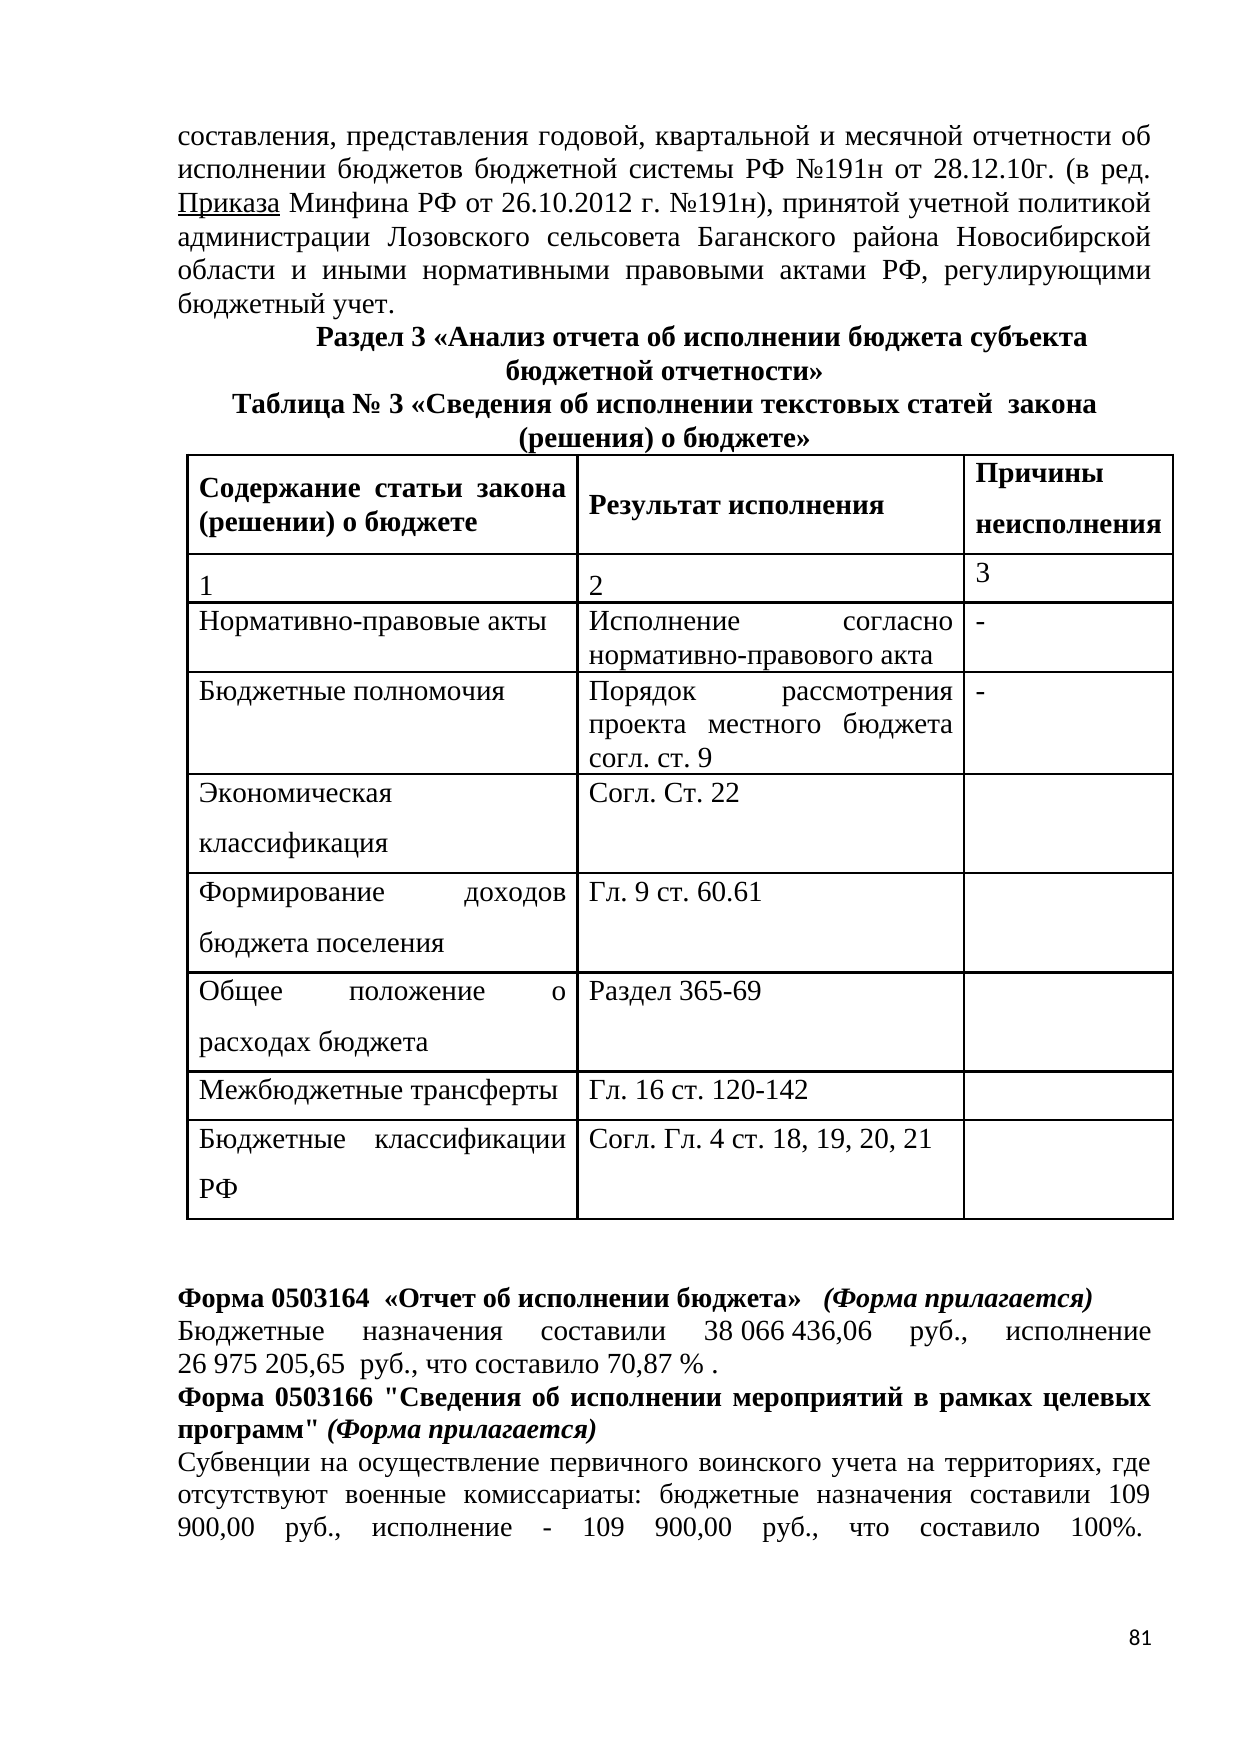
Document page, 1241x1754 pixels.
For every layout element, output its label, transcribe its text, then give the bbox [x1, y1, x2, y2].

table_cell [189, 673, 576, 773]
text Бюджетные назначения составили 38 066 436,06 руб., исполнение 26 975 205,65 руб., что составило 70,87 % . [177, 1313, 1152, 1380]
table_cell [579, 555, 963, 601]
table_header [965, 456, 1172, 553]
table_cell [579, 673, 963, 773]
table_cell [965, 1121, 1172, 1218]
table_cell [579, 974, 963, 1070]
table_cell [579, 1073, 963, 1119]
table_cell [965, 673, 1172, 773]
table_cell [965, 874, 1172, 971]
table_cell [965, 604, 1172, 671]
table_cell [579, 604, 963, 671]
text Субвенции на осуществление первичного воинского учета на территориях, где отсутствуют военные комиссариаты: бюджетные назначения составили 109 900,00 руб., исполнение - 109 900,00 руб., что составило 100%. [177, 1445, 1152, 1570]
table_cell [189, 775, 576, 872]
text Форма 0503164 «Отчет об исполнении бюджета» (Форма прилагается) [177, 1281, 1152, 1313]
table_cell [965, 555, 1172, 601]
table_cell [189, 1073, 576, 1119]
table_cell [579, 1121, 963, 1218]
text Таблица № 3 «Сведения об исполнении текстовых статей закона (решения) о бюджете» [177, 386, 1152, 453]
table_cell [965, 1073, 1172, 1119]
text Форма 0503166 "Сведения об исполнении мероприятий в рамках целевых программ" (Форма прилагается) [177, 1380, 1152, 1445]
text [177, 118, 1152, 319]
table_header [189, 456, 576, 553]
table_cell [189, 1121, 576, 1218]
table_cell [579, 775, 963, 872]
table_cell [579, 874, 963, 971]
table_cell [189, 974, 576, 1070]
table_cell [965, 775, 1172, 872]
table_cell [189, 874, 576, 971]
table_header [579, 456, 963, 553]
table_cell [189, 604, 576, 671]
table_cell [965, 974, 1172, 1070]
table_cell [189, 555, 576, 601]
text Раздел 3 «Анализ отчета об исполнении бюджета субъекта бюджетной отчетности» [177, 319, 1152, 386]
